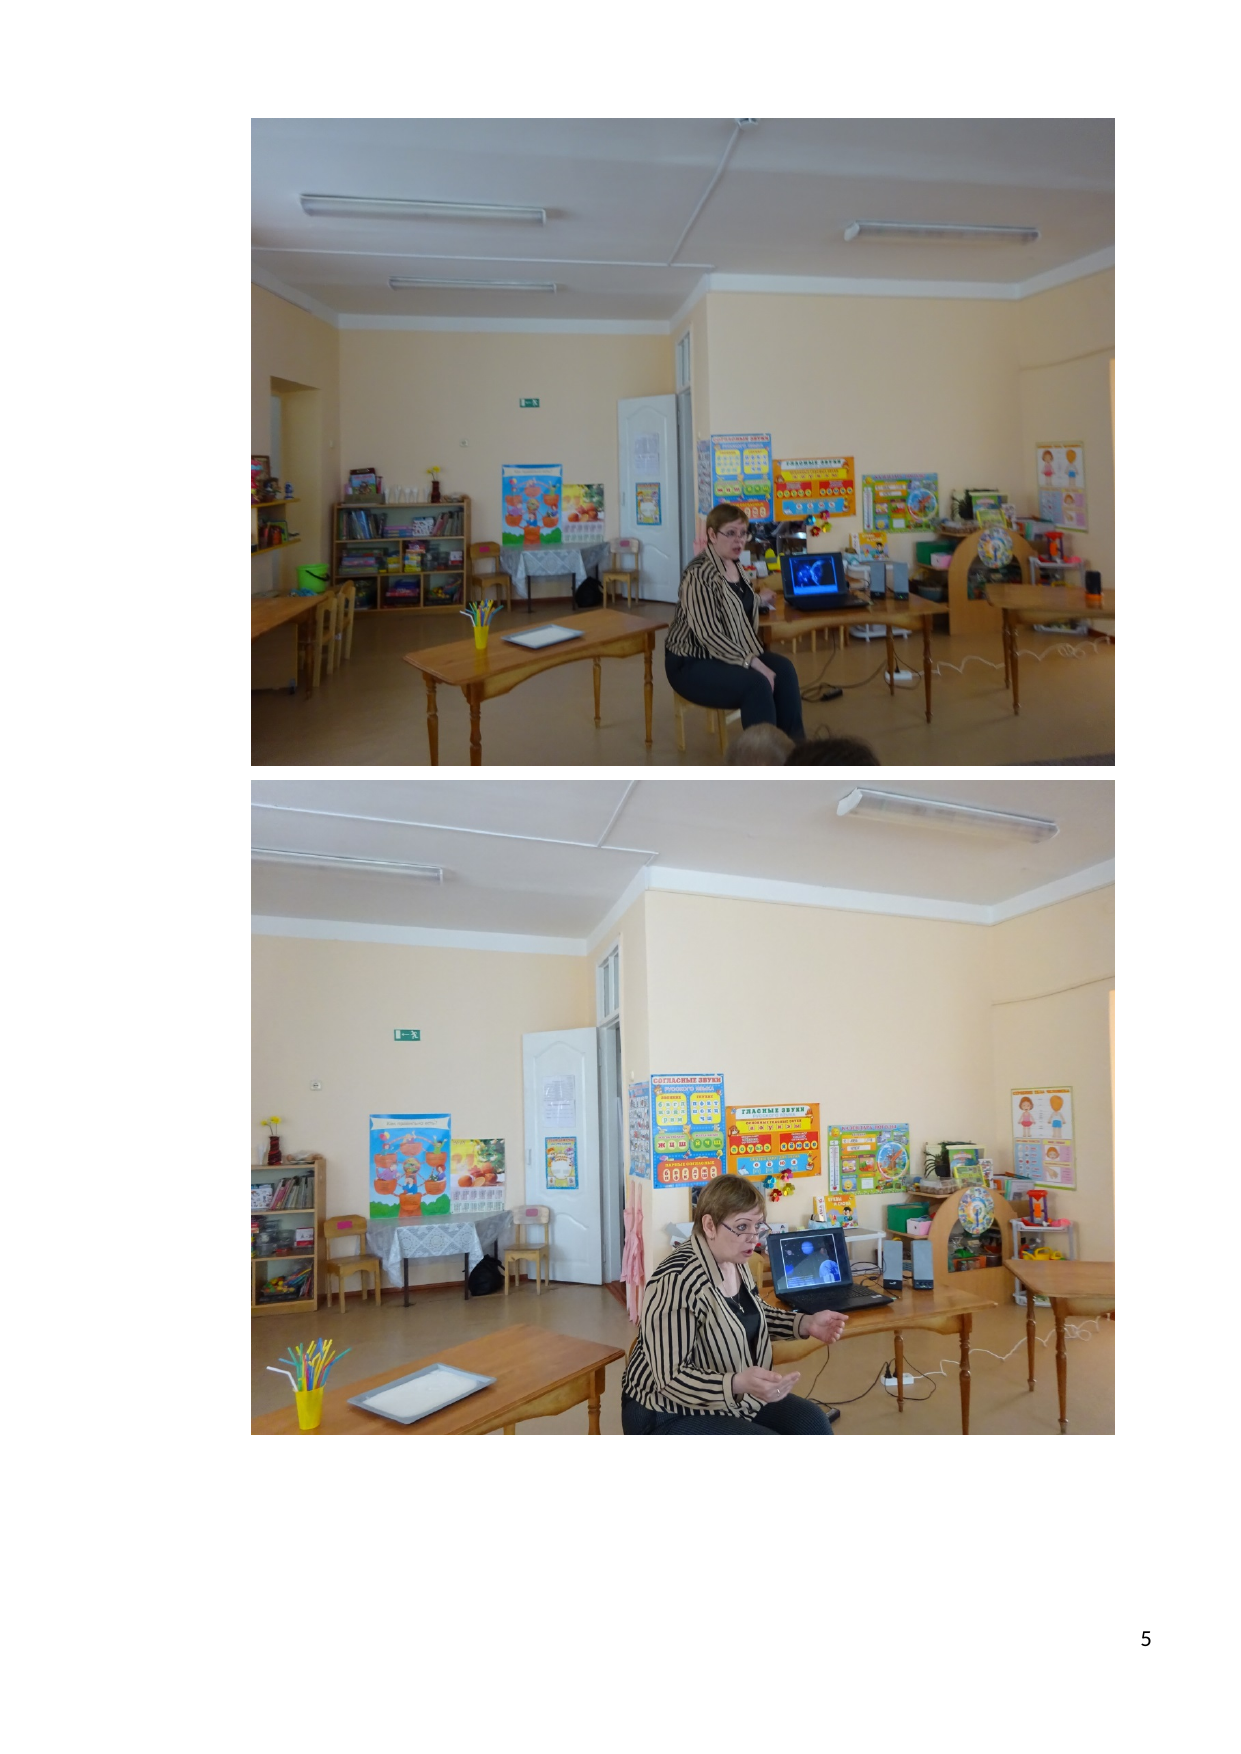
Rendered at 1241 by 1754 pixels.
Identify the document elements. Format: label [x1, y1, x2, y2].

picture [251, 118, 1115, 766]
picture [251, 780, 1115, 1435]
